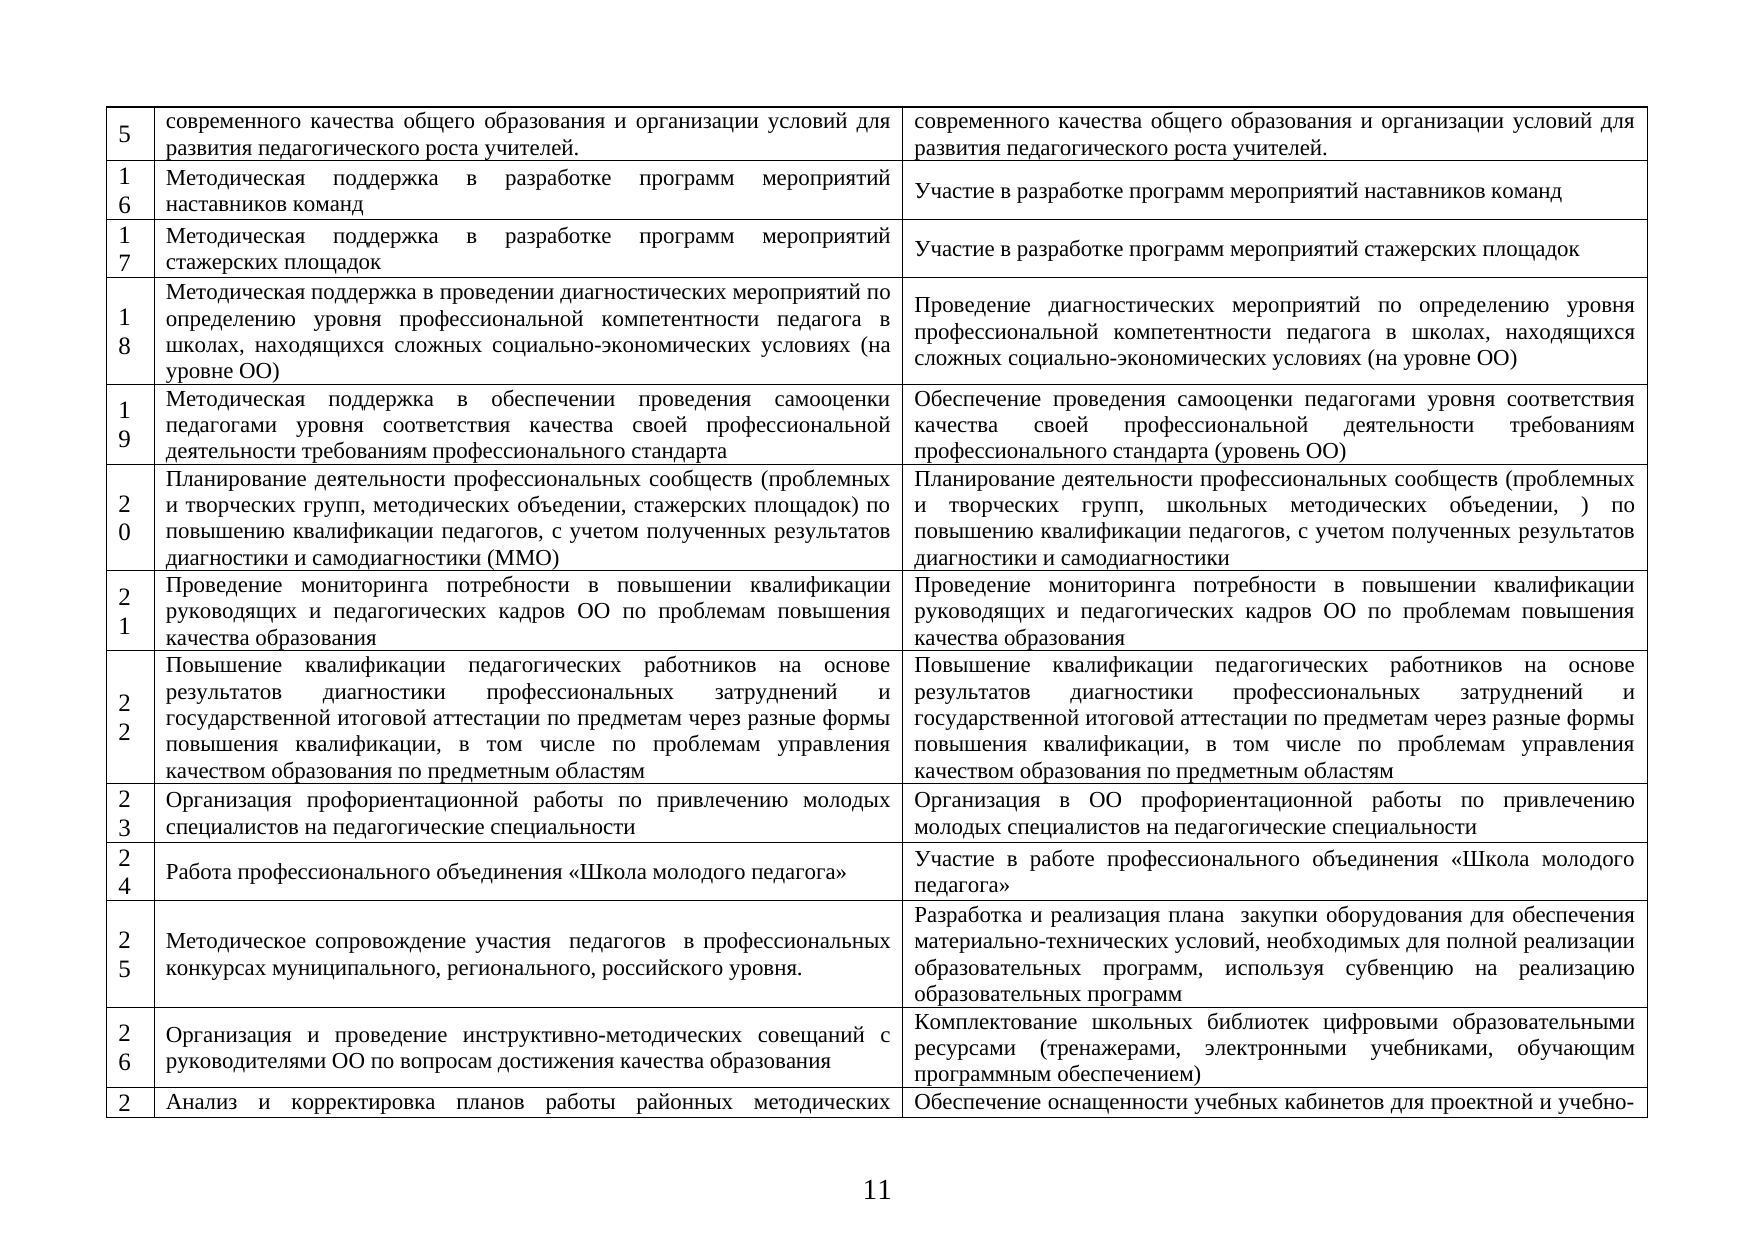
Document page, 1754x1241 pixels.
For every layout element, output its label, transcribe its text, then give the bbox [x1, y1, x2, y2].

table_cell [155, 1088, 902, 1117]
table_cell Организация профориентационной работы по привлечению молодых специалистов на педагогические специальности [155, 784, 902, 842]
table_cell Работа профессионального объединения «Школа молодого педагога» [155, 843, 902, 900]
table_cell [155, 108, 902, 160]
table_cell Методическое сопровождение участия педагогов в профессиональных конкурсах муниципального, регионального, российского уровня. [155, 901, 902, 1007]
table_cell Обеспечение проведения самооценки педагогами уровня соответствия качества своей профессиональной деятельности требованиям профессионального стандарта (уровень ОО) [903, 385, 1647, 464]
table_cell 25 [107, 901, 154, 1007]
table_cell Организация в ОО профориентационной работы по привлечению молодых специалистов на педагогические специальности [903, 784, 1647, 842]
table_cell Участие в разработке программ мероприятий наставников команд [903, 161, 1647, 219]
table_cell 26 [107, 1008, 154, 1087]
table_cell Методическая поддержка в обеспечении проведения самооценки педагогами уровня соответствия качества своей профессиональной деятельности требованиям профессионального стандарта [155, 385, 902, 464]
table_cell Методическая поддержка в проведении диагностических мероприятий по определению уровня профессиональной компетентности педагога в школах, находящихся сложных социально-экономических условиях (на уровне ОО) [155, 278, 902, 384]
table_cell 19 [107, 385, 154, 464]
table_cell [903, 1088, 1647, 1117]
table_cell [903, 108, 1647, 160]
table_cell Проведение мониторинга потребности в повышении квалификации руководящих и педагогических кадров ОО по проблемам повышения качества образования [155, 571, 902, 650]
table_cell Разработка и реализация плана закупки оборудования для обеспечения материально-технических условий, необходимых для полной реализации образовательных программ, используя субвенцию на реализацию образовательных программ [903, 901, 1647, 1007]
table_cell Повышение квалификации педагогических работников на основе результатов диагностики профессиональных затруднений и государственной итоговой аттестации по предметам через разные формы повышения квалификации, в том числе по проблемам управления качеством образования по предметным областям [903, 651, 1647, 783]
table_cell Методическая поддержка в разработке программ мероприятий наставников команд [155, 161, 902, 219]
table_cell Проведение диагностических мероприятий по определению уровня профессиональной компетентности педагога в школах, находящихся сложных социально-экономических условиях (на уровне ОО) [903, 278, 1647, 384]
table_cell 22 [107, 651, 154, 783]
table_cell Методическая поддержка в разработке программ мероприятий стажерских площадок [155, 220, 902, 277]
table_cell 17 [107, 220, 154, 277]
table_cell Планирование деятельности профессиональных сообществ (проблемных и творческих групп, методических объедении, стажерских площадок) по повышению квалификации педагогов, с учетом полученных результатов диагностики и самодиагностики (ММО) [155, 465, 902, 570]
table_cell Участие в разработке программ мероприятий стажерских площадок [903, 220, 1647, 277]
table_cell 18 [107, 278, 154, 384]
table_cell 24 [107, 843, 154, 900]
table_cell Организация и проведение инструктивно-методических совещаний с руководителями ОО по вопросам достижения качества образования [155, 1008, 902, 1087]
table_cell Планирование деятельности профессиональных сообществ (проблемных и творческих групп, школьных методических объедении, ) по повышению квалификации педагогов, с учетом полученных результатов диагностики и самодиагностики [903, 465, 1647, 570]
table_cell Комплектование школьных библиотек цифровыми образовательными ресурсами (тренажерами, электронными учебниками, обучающим программным обеспечением) [903, 1008, 1647, 1087]
table_cell Повышение квалификации педагогических работников на основе результатов диагностики профессиональных затруднений и государственной итоговой аттестации по предметам через разные формы повышения квалификации, в том числе по проблемам управления качеством образования по предметным областям [155, 651, 902, 783]
table_cell Проведение мониторинга потребности в повышении квалификации руководящих и педагогических кадров ОО по проблемам повышения качества образования [903, 571, 1647, 650]
table_cell 27 [107, 1088, 154, 1117]
table_cell 23 [107, 784, 154, 842]
table_cell 15 [107, 108, 154, 160]
table_cell 16 [107, 161, 154, 219]
table_cell 21 [107, 571, 154, 650]
table_cell Участие в работе профессионального объединения «Школа молодого педагога» [903, 843, 1647, 900]
table_cell 20 [107, 465, 154, 570]
